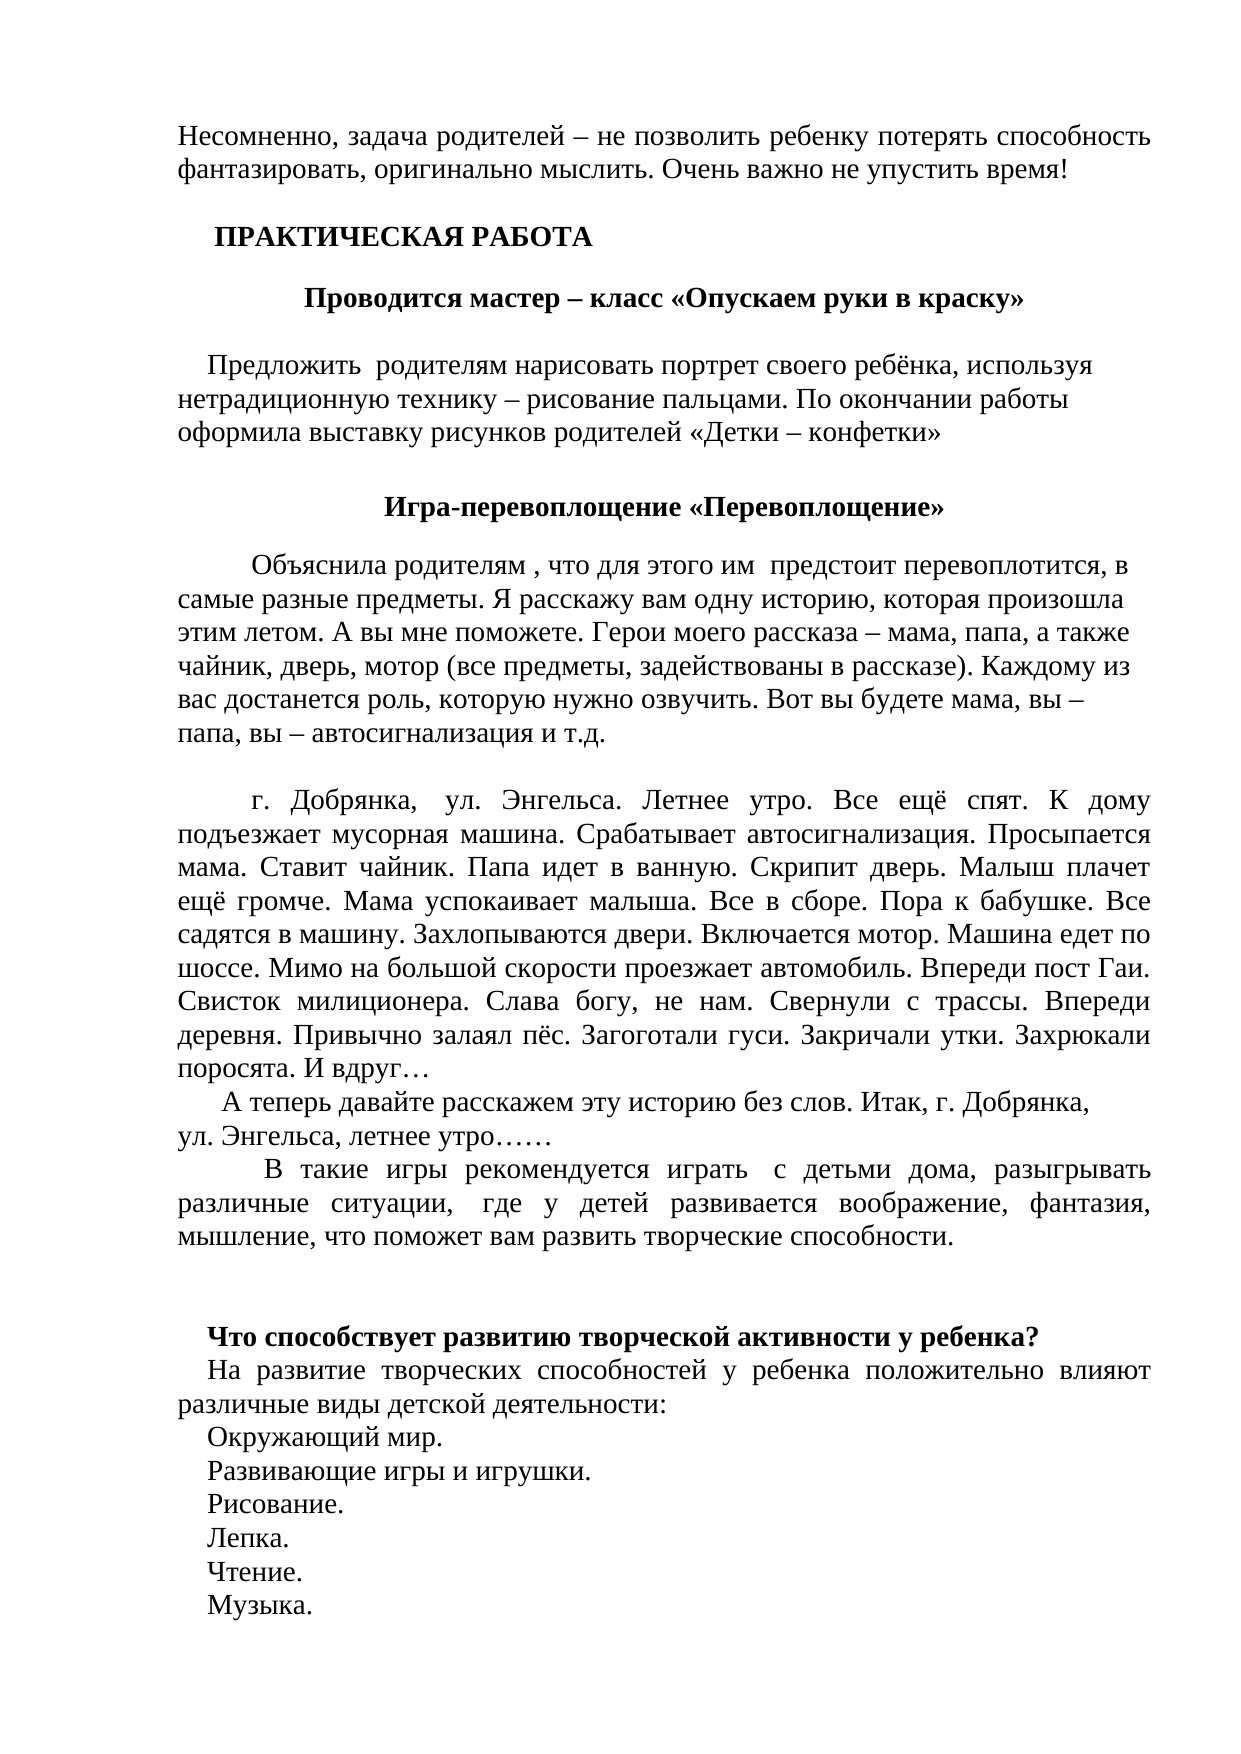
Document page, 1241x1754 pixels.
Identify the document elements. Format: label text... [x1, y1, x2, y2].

text Что способствует развитию творческой активности у ребенка? [177, 1319, 1152, 1352]
text г. Добрянка, ул. Энгельса. Летнее утро. Все ещё спят. К дому подъезжает мусорная машина. Срабатывает автосигнализация. Просыпается мама. Ставит чайник. Папа идет в ванную. Скрипит дверь. Малыш плачет ещё громче. Мама успокаивает малыша. Все в сборе. Пора к бабушке. Все садятся в машину. Захлопываются двери. Включается мотор. Машина едет по шоссе. Мимо на большой скорости проезжает автомобиль. Впереди пост Гаи. Свисток милиционера. Слава богу, не нам. Свернули с трассы. Впереди деревня. Привычно залаял пёс. Загоготали гуси. Закричали утки. Захрюкали поросята. И вдруг… [177, 782, 1152, 1084]
text Объяснила родителям , что для этого им предстоит перевоплотится, в самые разные предметы. Я расскажу вам одну историю, которая произошла этим летом. А вы мне поможете. Герои моего рассказа – мама, папа, а также чайник, дверь, мотор (все предметы, задействованы в рассказе). Каждому из вас достанется роль, которую нужно озвучить. Вот вы будете мама, вы – папа, вы – автосигнализация и т.д. [177, 547, 1152, 749]
text ПРАКТИЧЕСКАЯ РАБОТА [177, 219, 1152, 252]
text Чтение. [177, 1554, 1152, 1587]
text В такие игры рекомендуется играть с детьми дома, разыгрывать различные ситуации, где у детей развивается воображение, фантазия, мышление, что поможет вам развить творческие способности. [177, 1151, 1152, 1252]
text ул. Энгельса, летнее утро…… [177, 1118, 1152, 1151]
text Предложить родителям нарисовать портрет своего ребёнка, используя нетрадиционную технику – рисование пальцами. По окончании работы оформила выставку рисунков родителей «Детки – конфетки» [177, 347, 1152, 448]
text На развитие творческих способностей у ребенка положительно влияют различные виды детской деятельности: [177, 1352, 1152, 1419]
text Музыка. [177, 1587, 1152, 1621]
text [177, 118, 1152, 185]
text Развивающие игры и игрушки. [177, 1453, 1152, 1487]
text Игра-перевоплощение «Перевоплощение» [177, 489, 1152, 523]
text Лепка. [177, 1520, 1152, 1554]
text Рисование. [177, 1487, 1152, 1520]
text Проводится мастер – класс «Опускаем руки в краску» [177, 280, 1152, 314]
text Окружающий мир. [177, 1419, 1152, 1453]
text А теперь давайте расскажем эту историю без слов. Итак, г. Добрянка, [177, 1084, 1152, 1118]
